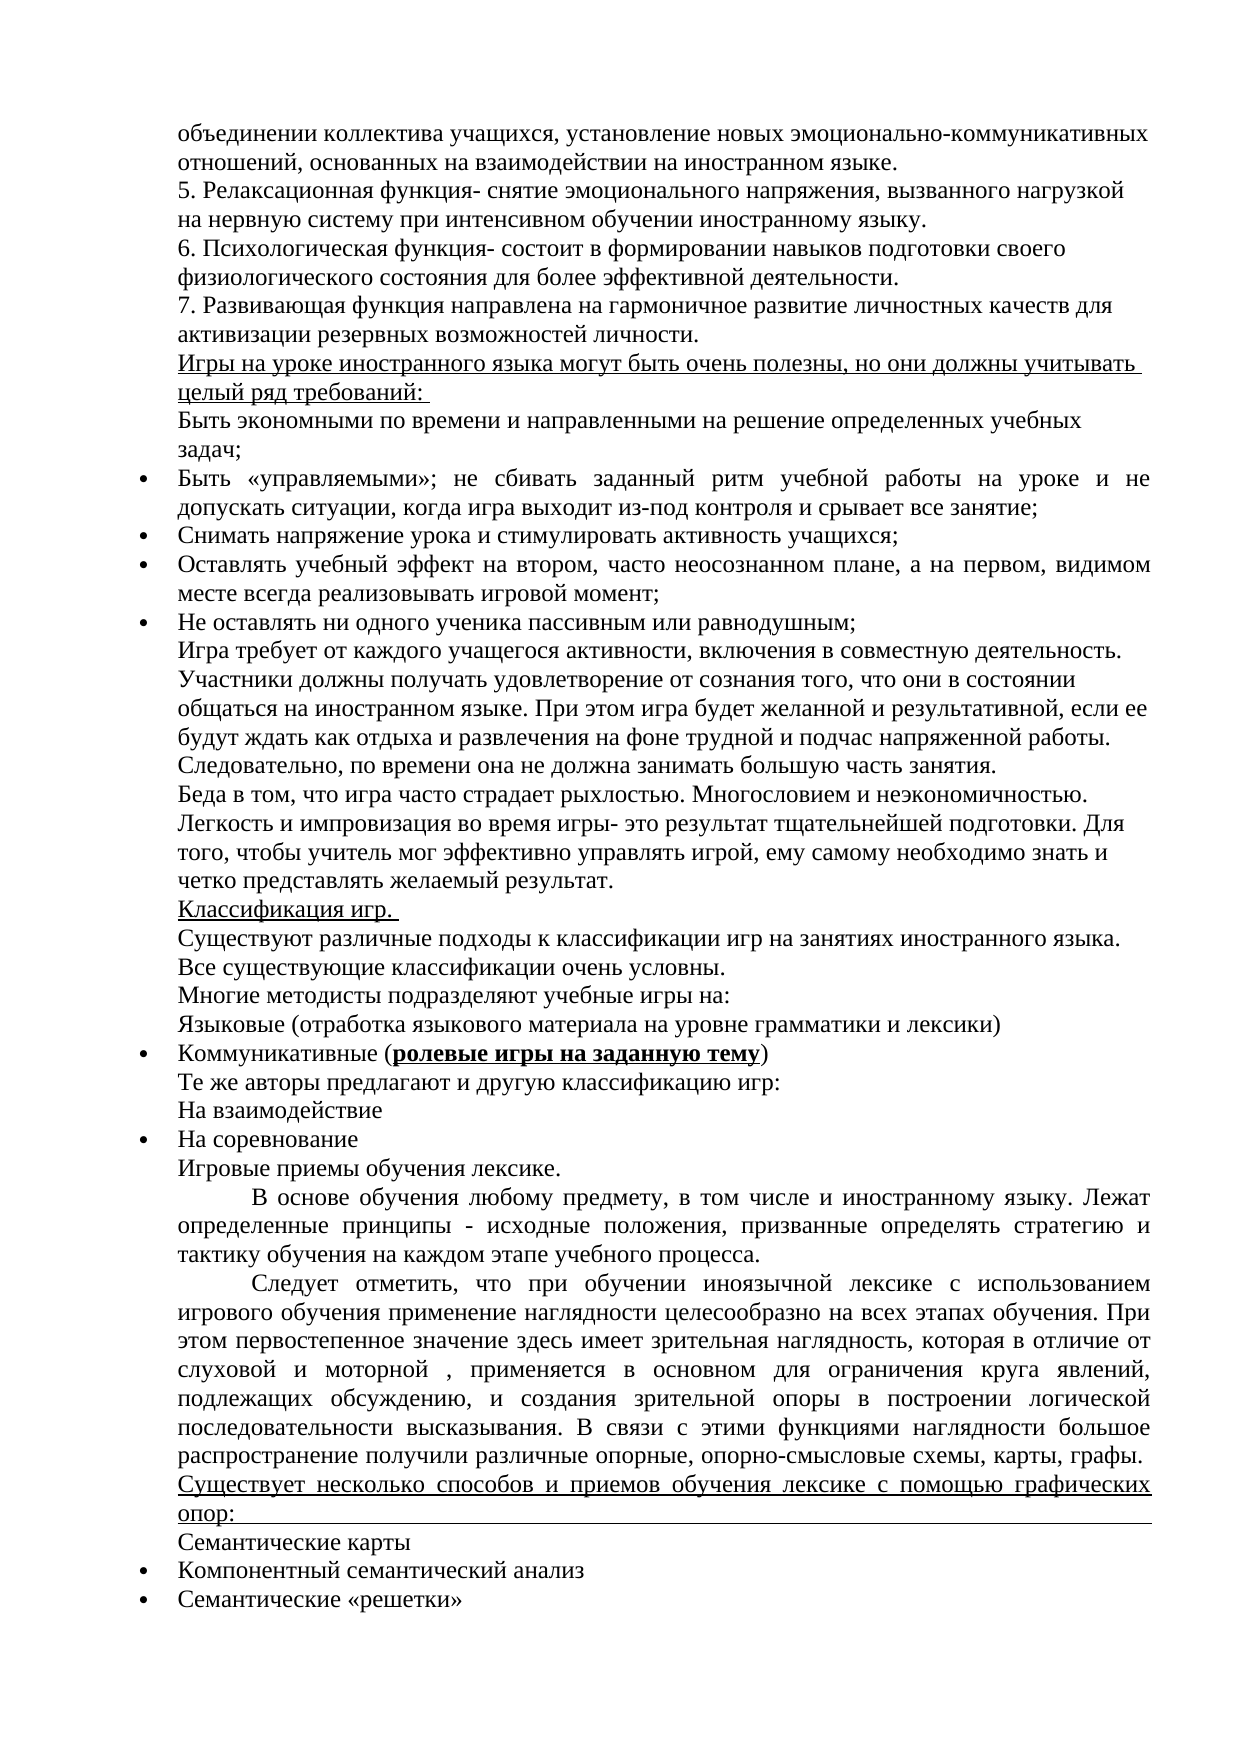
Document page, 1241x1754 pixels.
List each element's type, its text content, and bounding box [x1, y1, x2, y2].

list Снимать напряжение урока и стимулировать активность учащихся; [140, 521, 1152, 549]
list Оставлять учебный эффект на втором, часто неосознанном плане, а на первом, видимом месте всегда реализовывать игровой момент; [140, 549, 1152, 607]
list Компонентный семантический анализ [140, 1556, 1152, 1584]
text Следует отметить, что при обучении иноязычной лексике с использованием игрового обучения применение наглядности целесообразно на всех этапах обучения. При этом первостепенное значение здесь имеет зрительная наглядность, которая в отличие от слуховой и моторной , применяется в основном для ограничения круга явлений, подлежащих обсуждению, и создания зрительной опоры в построении логической последовательности высказывания. В связи с этими функциями наглядности большое распространение получили различные опорные, опорно-смысловые схемы, карты, графы. Существует несколько способов и приемов обучения лексике с помощью графических опор: Семантические карты [177, 1268, 1152, 1494]
list Быть «управляемыми»; не сбивать заданный ритм учебной работы на уроке и не допускать ситуации, когда игра выходит из-под контроля и срывает все занятие; [140, 463, 1152, 521]
text В основе обучения любому предмету, в том числе и иностранному языку. Лежат определенные принципы - исходные положения, призванные определять стратегию и тактику обучения на каждом этапе учебного процесса. [177, 1182, 1152, 1268]
text Игры на уроке иностранного языка могут быть очень полезны, но они должны учитывать целый ряд требований: Быть экономными по времени и направленными на решение определенных учебных задач; [177, 348, 1152, 463]
list На соревнование [140, 1124, 1152, 1153]
text Те же авторы предлагают и другую классификацию игр: На взаимодействие [177, 1067, 1152, 1124]
text Игровые приемы обучения лексике. [177, 1153, 1152, 1182]
text Игра требует от каждого учащегося активности, включения в совместную деятельность. Участники должны получать удовлетворение от сознания того, что они в состоянии общаться на иностранном языке. При этом игра будет желанной и результативной, если ее будут ждать как отдыха и развлечения на фоне трудной и подчас напряженной работы. Следовательно, по времени она не должна занимать большую часть занятия. Беда в том, что игра часто страдает рыхлостью. Многословием и неэкономичностью. Легкость и импровизация во время игры- это результат тщательнейшей подготовки. Для того, чтобы учитель мог эффективно управлять игрой, ему самому необходимо знать и четко представлять желаемый результат. Классификация игр. Существуют различные подходы к классификации игр на занятиях иностранного языка. Все существующие классификации очень условны. Многие методисты подразделяют учебные игры на: Языковые (отработка языкового материала на уровне грамматики и лексики) [177, 636, 1152, 1038]
list Не оставлять ни одного ученика пассивным или равнодушным; [140, 607, 1152, 636]
list Коммуникативные (ролевые игры на заданную тему) [140, 1038, 1152, 1067]
list Семантические «решетки» [140, 1584, 1152, 1613]
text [177, 118, 1152, 348]
